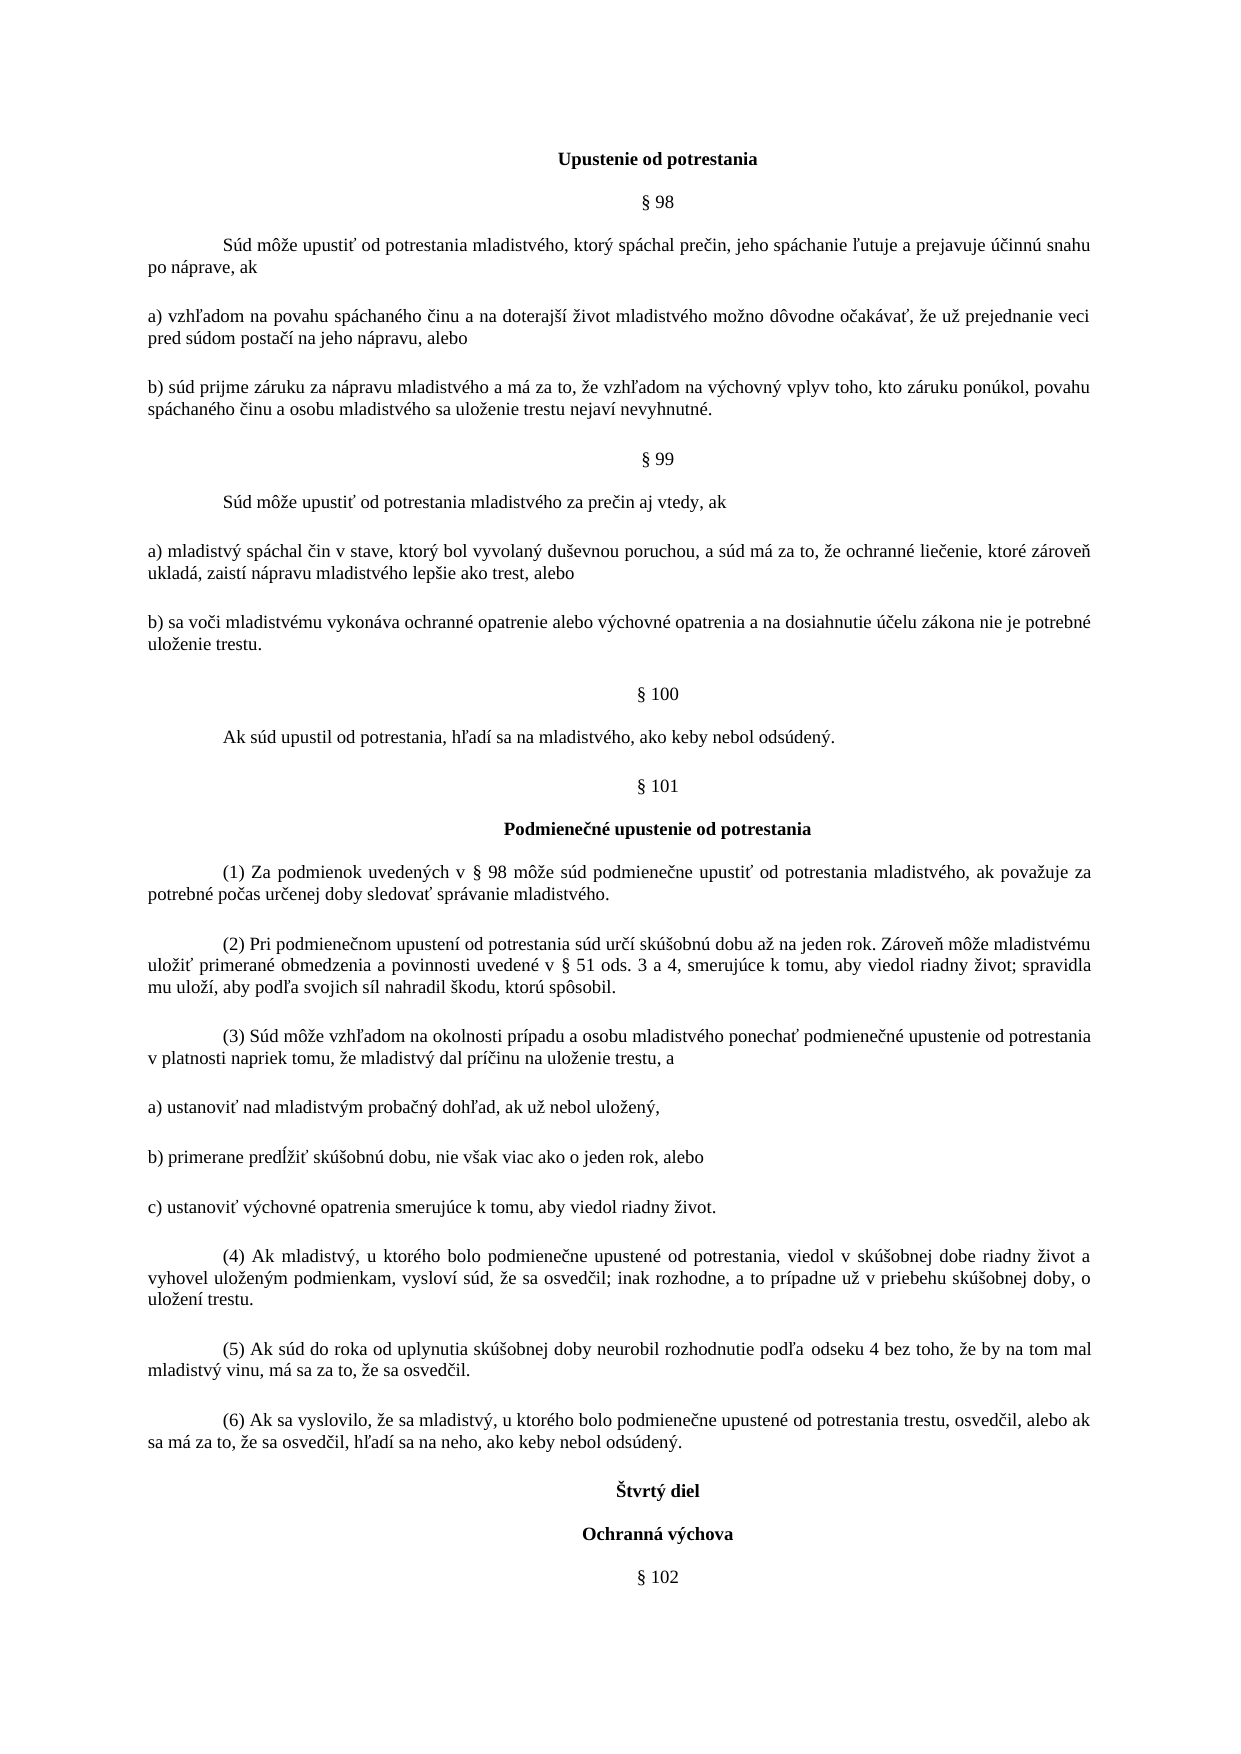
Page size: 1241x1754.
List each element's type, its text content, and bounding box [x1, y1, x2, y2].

text Súd môže upustiť od potrestania mladistvého za prečin aj vtedy, ak [148, 491, 1092, 512]
text (1) Za podmienok uvedených v § 98 môže súd podmienečne upustiť od potrestania mladistvého, ak považuje za potrebné počas určenej doby sledovať správanie mladistvého. [148, 861, 1092, 904]
text Ak súd upustil od potrestania, hľadí sa na mladistvého, ako keby nebol odsúdený. [148, 726, 1092, 747]
text § 102 [148, 1566, 1092, 1588]
text § 99 [148, 447, 1092, 469]
text (4) Ak mladistvý, u ktorého bolo podmienečne upustené od potrestania, viedol v skúšobnej dobe riadny život a vyhovel uloženým podmienkam, vysloví súd, že sa osvedčil; inak rozhodne, a to prípadne už v priebehu skúšobnej doby, o uložení trestu. [148, 1245, 1092, 1310]
text Súd môže upustiť od potrestania mladistvého, ktorý spáchal prečin, jeho spáchanie ľutuje a prejavuje účinnú snahu po náprave, ak [148, 234, 1092, 277]
text b) primerane predĺžiť skúšobnú dobu, nie však viac ako o jeden rok, alebo [148, 1146, 1092, 1167]
text Ochranná výchova [148, 1523, 1092, 1545]
text (3) Súd môže vzhľadom na okolnosti prípadu a osobu mladistvého ponechať podmienečné upustenie od potrestania v platnosti napriek tomu, že mladistvý dal príčinu na uloženie trestu, a [148, 1025, 1092, 1068]
text a) ustanoviť nad mladistvým probačný dohľad, ak už nebol uložený, [148, 1096, 1092, 1118]
text Štvrtý diel [148, 1480, 1092, 1502]
text b) súd prijme záruku za nápravu mladistvého a má za to, že vzhľadom na výchovný vplyv toho, kto záruku ponúkol, povahu spáchaného činu a osobu mladistvého sa uloženie trestu nejaví nevyhnutné. [148, 376, 1092, 419]
text (2) Pri podmienečnom upustení od potrestania súd určí skúšobnú dobu až na jeden rok. Zároveň môže mladistvému uložiť primerané obmedzenia a povinnosti uvedené v § 51 ods. 3 a 4, smerujúce k tomu, aby viedol riadny život; spravidla mu uloží, aby podľa svojich síl nahradil škodu, ktorú spôsobil. [148, 932, 1092, 997]
text § 98 [148, 191, 1092, 212]
text (5) Ak súd do roka od uplynutia skúšobnej doby neurobil rozhodnutie podľa odseku 4 bez toho, že by na tom mal mladistvý vinu, má sa za to, že sa osvedčil. [148, 1338, 1092, 1381]
text § 101 [148, 775, 1092, 797]
text § 100 [148, 682, 1092, 704]
text a) mladistvý spáchal čin v stave, ktorý bol vyvolaný duševnou poruchou, a súd má za to, že ochranné liečenie, ktoré zároveň ukladá, zaistí nápravu mladistvého lepšie ako trest, alebo [148, 540, 1092, 583]
text (6) Ak sa vyslovilo, že sa mladistvý, u ktorého bolo podmienečne upustené od potrestania trestu, osvedčil, alebo ak sa má za to, že sa osvedčil, hľadí sa na neho, ako keby nebol odsúdený. [148, 1409, 1092, 1452]
text b) sa voči mladistvému vykonáva ochranné opatrenie alebo výchovné opatrenia a na dosiahnutie účelu zákona nie je potrebné uloženie trestu. [148, 611, 1092, 654]
text Podmienečné upustenie od potrestania [148, 818, 1092, 840]
text Upustenie od potrestania [148, 148, 1092, 169]
text a) vzhľadom na povahu spáchaného činu a na doterajší život mladistvého možno dôvodne očakávať, že už prejednanie veci pred súdom postačí na jeho nápravu, alebo [148, 305, 1092, 348]
text c) ustanoviť výchovné opatrenia smerujúce k tomu, aby viedol riadny život. [148, 1196, 1092, 1217]
